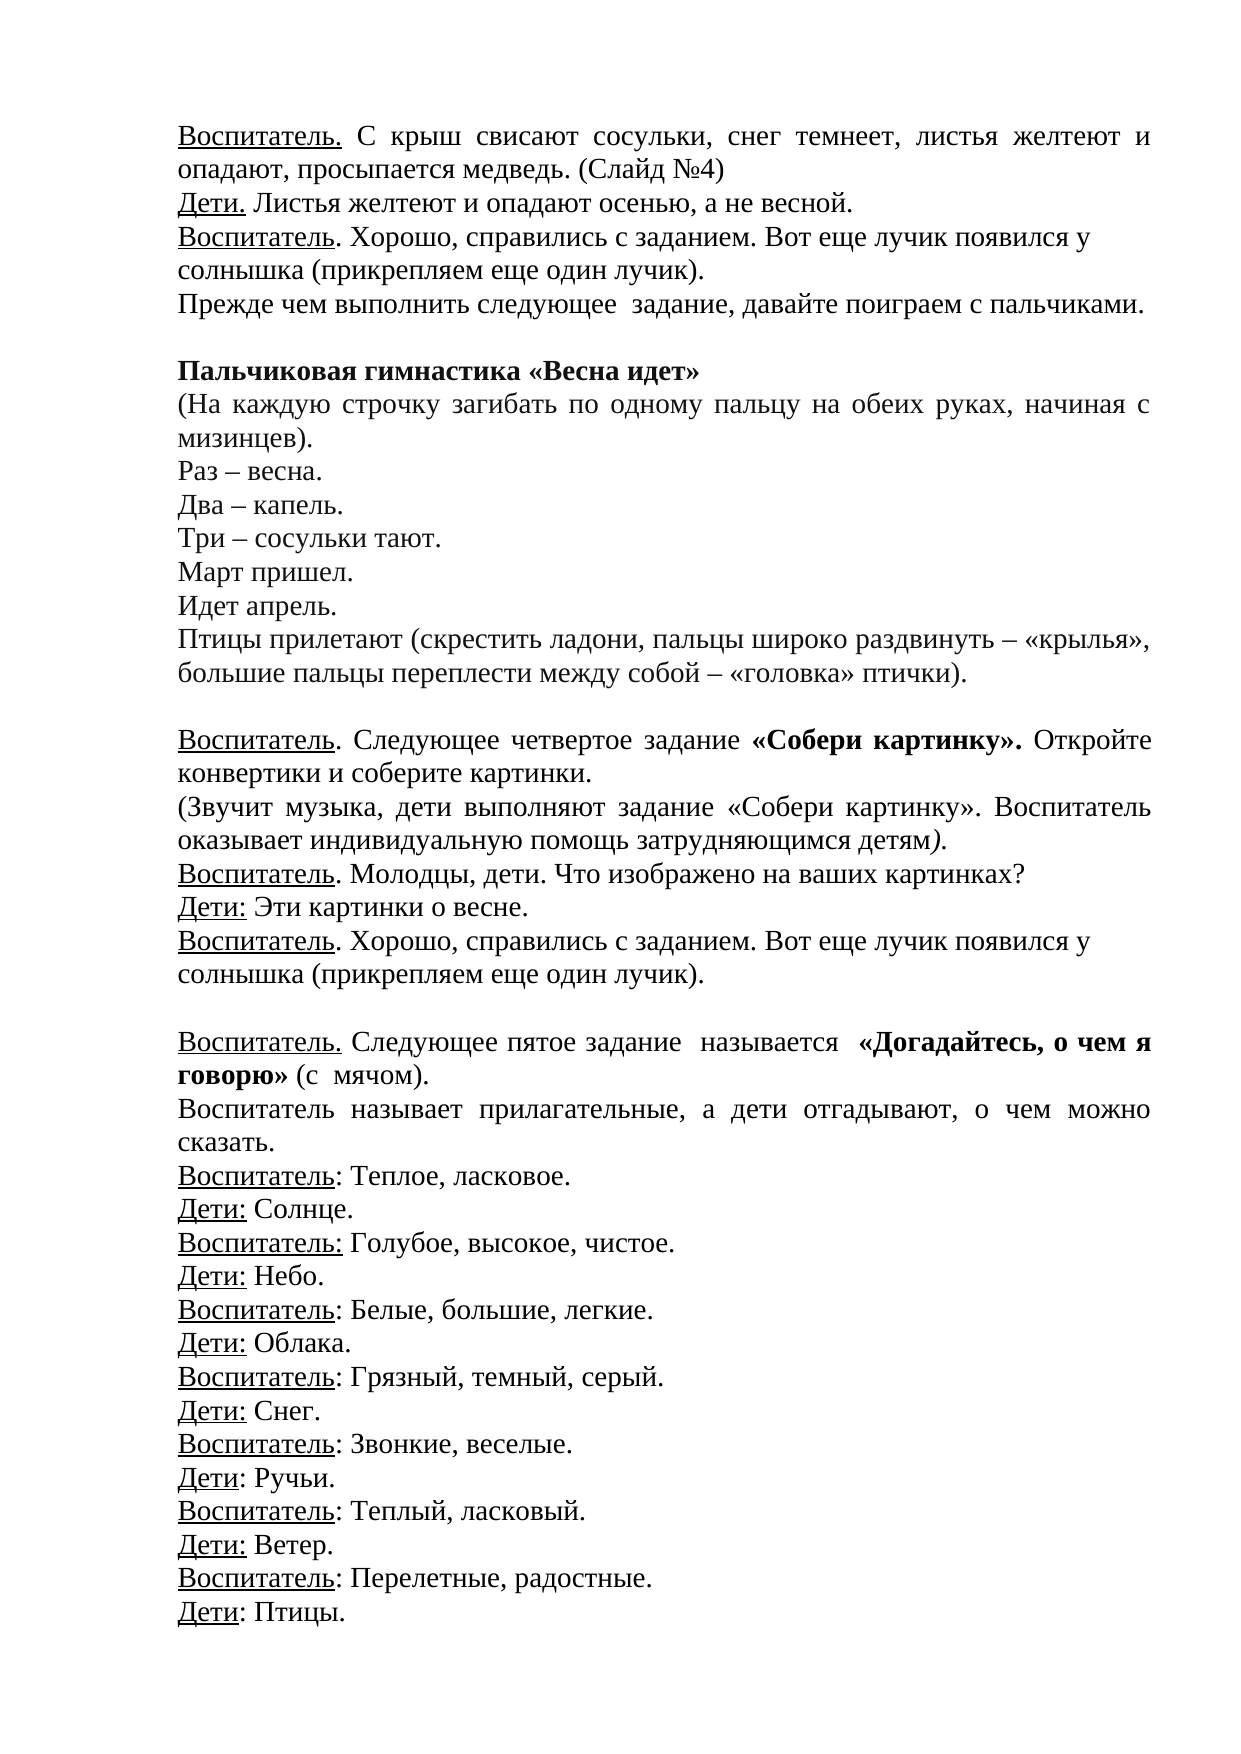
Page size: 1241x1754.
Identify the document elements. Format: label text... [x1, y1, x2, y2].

text Дети: Солнце. [177, 1191, 1152, 1225]
text Дети: Ветер. [177, 1527, 1152, 1560]
text Воспитатель: Звонкие, веселые. [177, 1426, 1152, 1460]
text Воспитатель: Перелетные, радостные. [177, 1560, 1152, 1594]
text Дети: Облака. [177, 1326, 1152, 1359]
text Птицы прилетают (скрестить ладони, пальцы широко раздвинуть – «крылья», большие пальцы переплести между собой – «головка» птички). [177, 621, 1152, 688]
text Воспитатель: Голубое, высокое, чистое. [177, 1225, 1152, 1258]
text Дети: Небо. [177, 1258, 1152, 1292]
text Дети: Эти картинки о весне. [177, 889, 1152, 923]
text Воспитатель: Теплое, ласковое. [177, 1158, 1152, 1191]
text Идет апрель. [177, 588, 1152, 621]
text Воспитатель. Хорошо, справились с заданием. Вот еще лучик появился у солнышка (прикрепляем еще один лучик). [177, 219, 1152, 286]
text Прежде чем выполнить следующее задание, давайте поиграем с пальчиками. [177, 286, 1152, 319]
text Раз – весна. [177, 453, 1152, 487]
text Воспитатель. С крыш свисают сосульки, снег темнеет, листья желтеют и опадают, просыпается медведь. (Слайд №4) [177, 118, 1152, 185]
text Воспитатель называет прилагательные, а дети отгадывают, о чем можно сказать. [177, 1091, 1152, 1158]
text Воспитатель: Белые, большие, легкие. [177, 1292, 1152, 1326]
text Дети: Ручьи. [177, 1460, 1152, 1493]
text Дети: Снег. [177, 1393, 1152, 1426]
text Март пришел. [177, 554, 1152, 588]
text Воспитатель. Молодцы, дети. Что изображено на ваших картинках? [177, 856, 1152, 889]
text Пальчиковая гимнастика «Весна идет» [177, 353, 1152, 386]
text Два – капель. [177, 487, 1152, 521]
text Воспитатель. Следующее пятое задание называется «Догадайтесь, о чем я говорю» (с мячом). [177, 1024, 1152, 1091]
text (На каждую строчку загибать по одному пальцу на обеих руках, начиная с мизинцев). [177, 386, 1152, 453]
text Воспитатель: Теплый, ласковый. [177, 1493, 1152, 1527]
text (Звучит музыка, дети выполняют задание «Собери картинку». Воспитатель оказывает индивидуальную помощь затрудняющимся детям). [177, 789, 1152, 856]
text Дети. Листья желтеют и опадают осенью, а не весной. [177, 185, 1152, 219]
text Воспитатель. Хорошо, справились с заданием. Вот еще лучик появился у солнышка (прикрепляем еще один лучик). [177, 923, 1152, 990]
text Воспитатель. Следующее четвертое задание «Собери картинку». Откройте конвертики и соберите картинки. [177, 722, 1152, 789]
text Дети: Птицы. [177, 1594, 1152, 1627]
text Три – сосульки тают. [177, 521, 1152, 554]
text Воспитатель: Грязный, темный, серый. [177, 1359, 1152, 1393]
